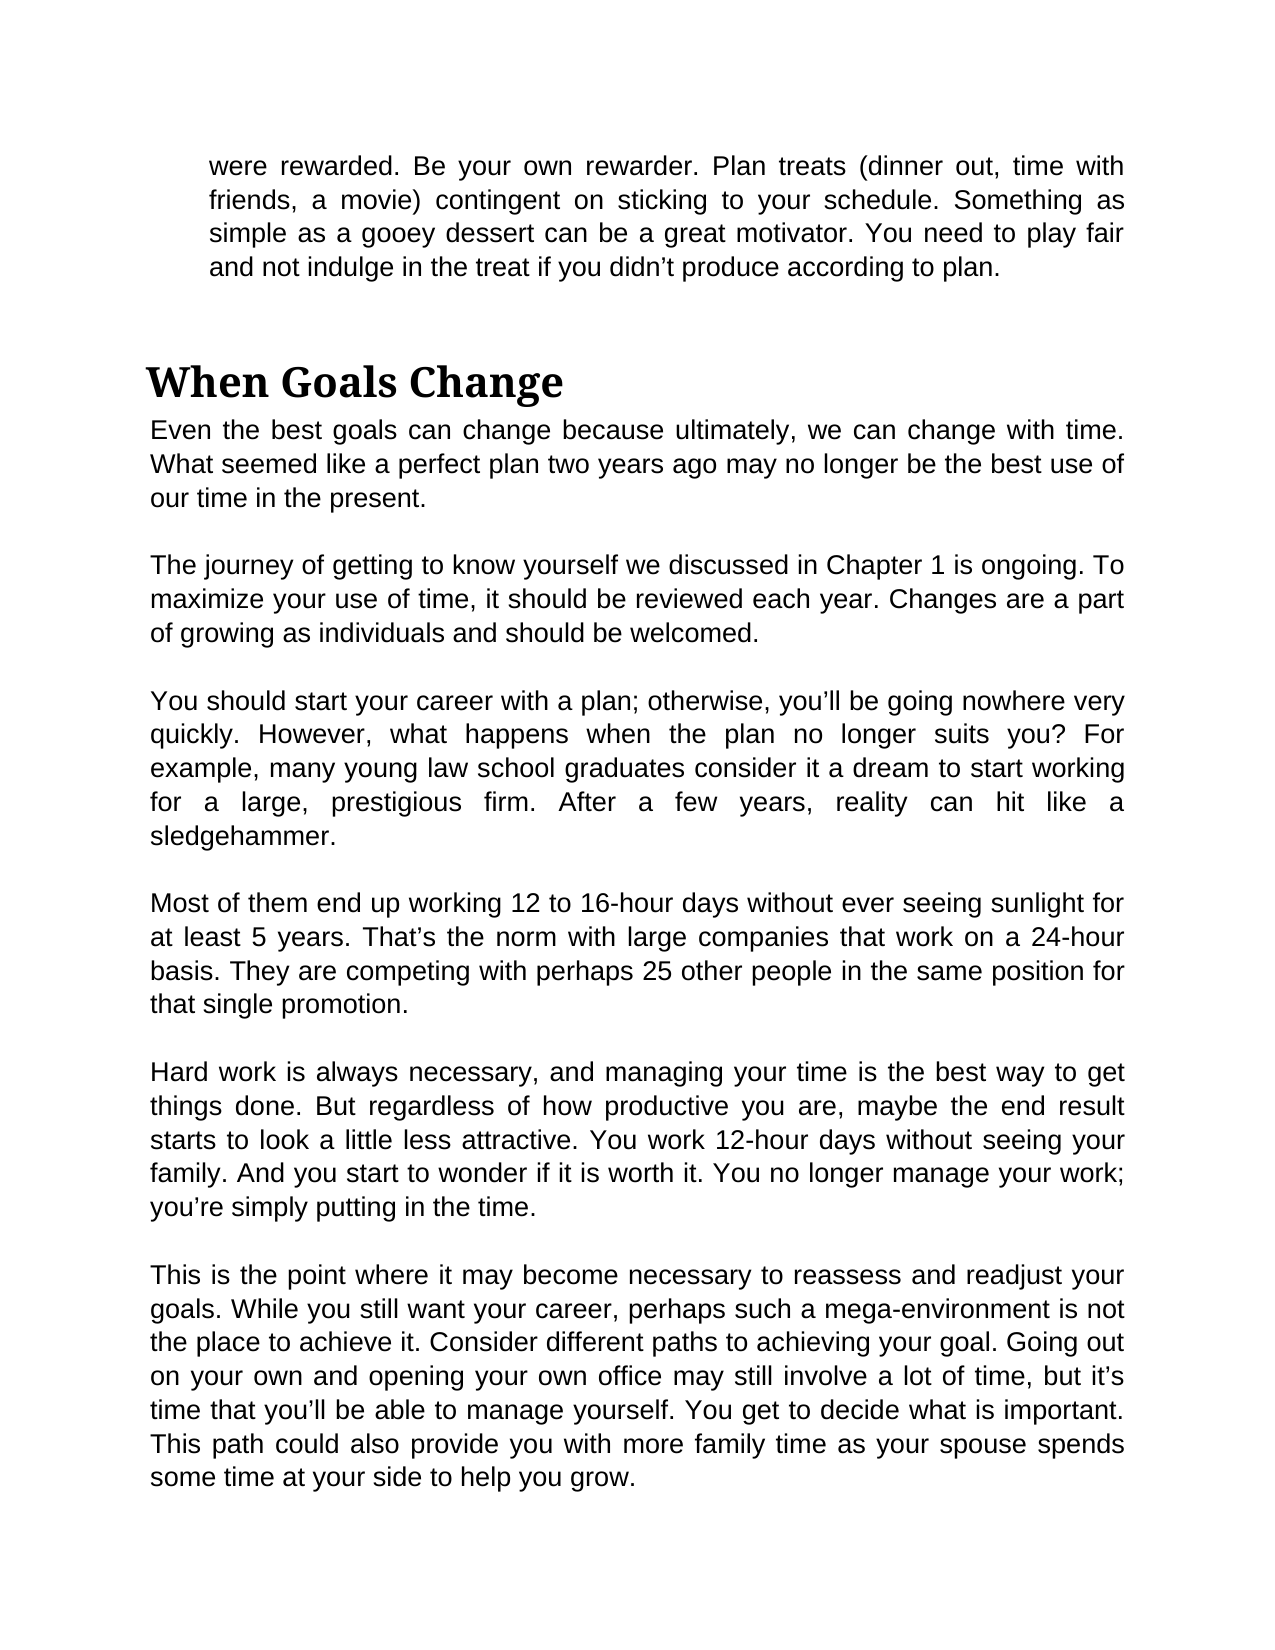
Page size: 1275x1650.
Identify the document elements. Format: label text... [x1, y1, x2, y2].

text This is the point where it may become necessary to reassess and readjust your goals. While you still want your career, perhaps such a mega-environment is not the place to achieve it. Consider different paths to achieving your goal. Going out on your own and opening your own office may still involve a lot of time, but it’s time that you’ll be able to manage yourself. You get to decide what is important. This path could also provide you with more family time as your spouse spends some time at your side to help you grow. [150, 1259, 1126, 1493]
text Hard work is always necessary, and managing your time is the best way to get things done. But regardless of how productive you are, maybe the end result starts to look a little less attractive. You work 12-hour days without seeing your family. And you start to wonder if it is worth it. You no longer manage your work; you’re simply putting in the time. [150, 1056, 1126, 1222]
subtitle When Goals Change [146, 353, 1126, 409]
text Even the best goals can change because ultimately, we can change with time. What seemed like a perfect plan two years ago may no longer be the best use of our time in the present. [150, 414, 1126, 513]
text Most of them end up working 12 to 16-hour days without ever seeing sunlight for at least 5 years. That’s the norm with large companies that work on a 24-hour basis. They are competing with perhaps 25 other people in the same position for that single promotion. [150, 887, 1126, 1020]
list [165, 150, 1126, 282]
text You should start your career with a plan; otherwise, you’ll be going nowhere very quickly. However, what happens when the plan no longer suits you? For example, many young law school graduates consider it a dream to start working for a large, prestigious firm. After a few years, reality can hit like a sledgehammer. [150, 684, 1126, 851]
text The journey of getting to know yourself we discussed in Chapter 1 is ongoing. To maximize your use of time, it should be reviewed each year. Changes are a part of growing as individuals and should be welcomed. [150, 549, 1126, 648]
